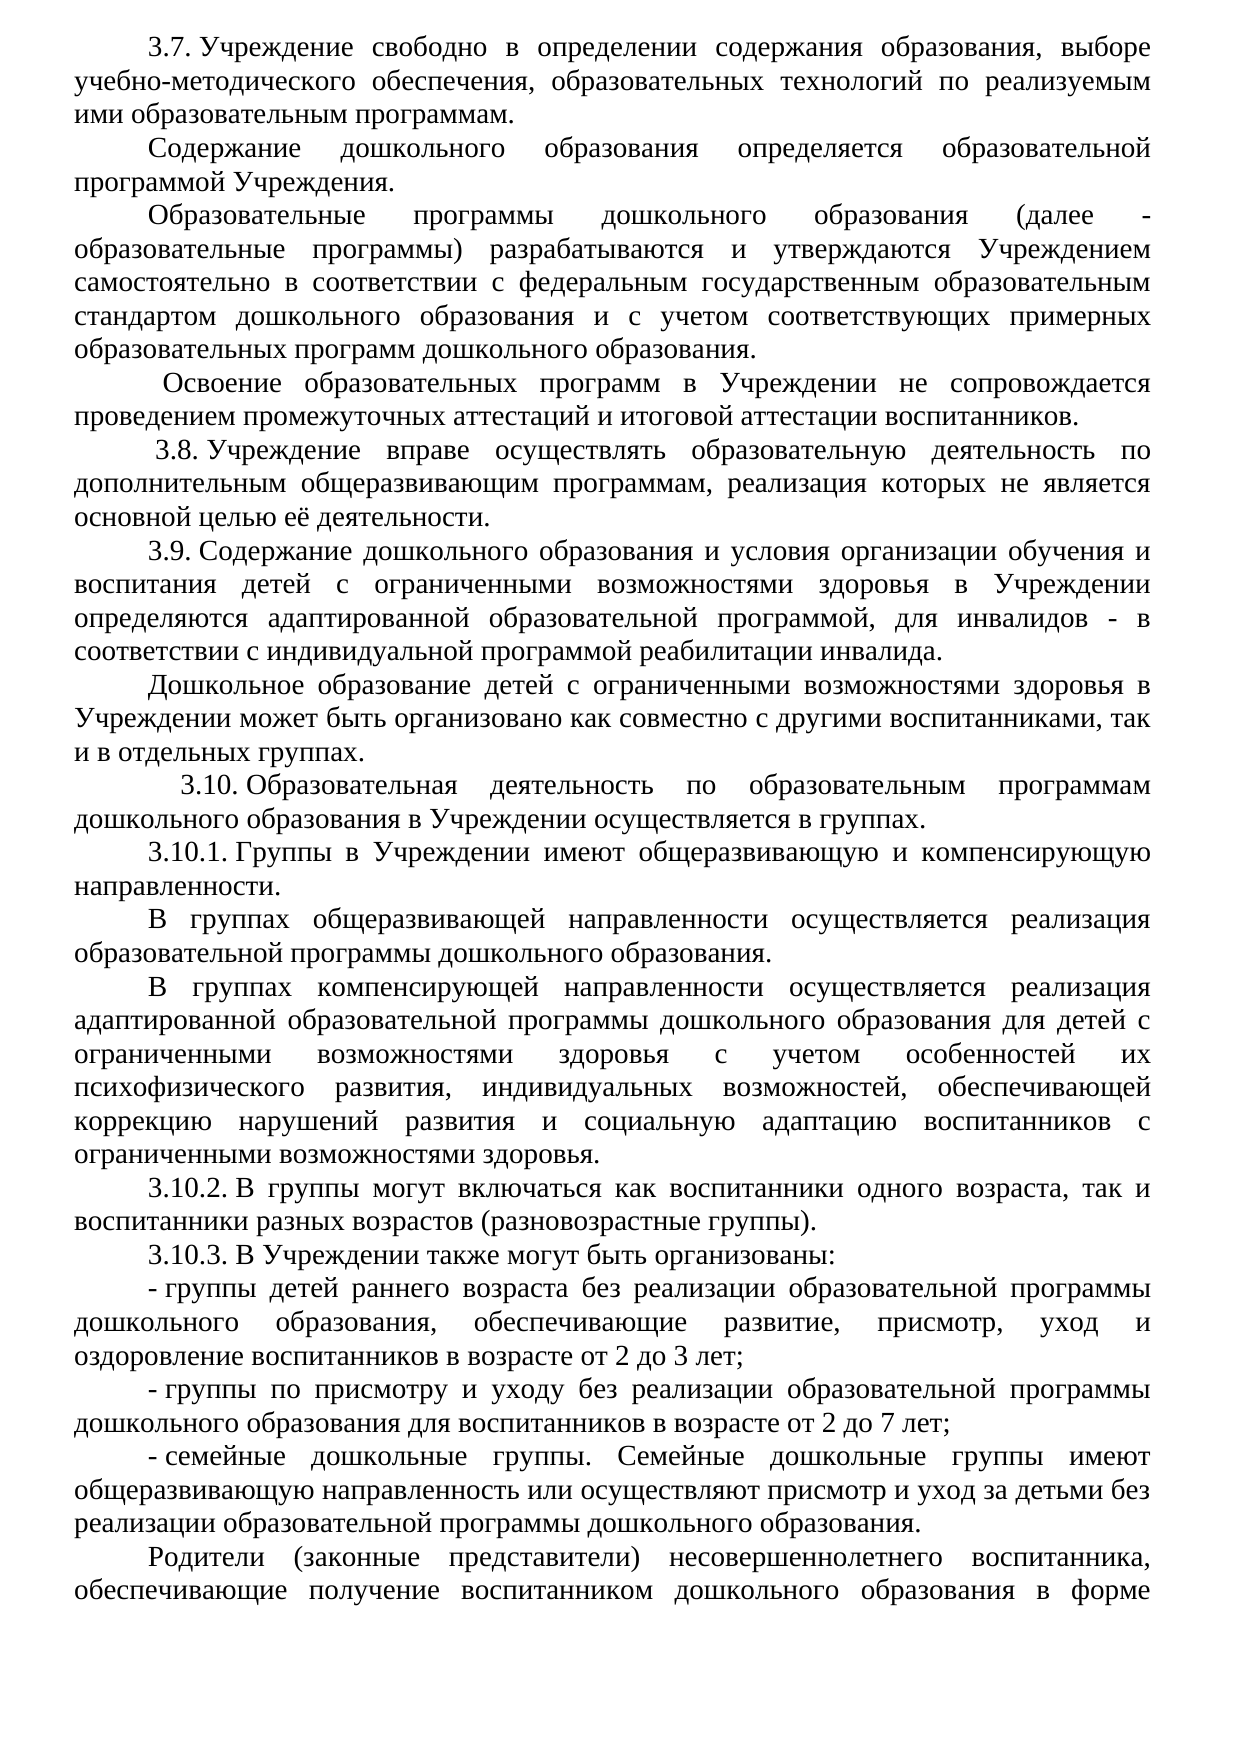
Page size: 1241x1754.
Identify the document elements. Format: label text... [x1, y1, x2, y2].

text В группах компенсирующей направленности осуществляется реализация адаптированной образовательной программы дошкольного образования для детей с ограниченными возможностями здоровья с учетом особенностей их психофизического развития, индивидуальных возможностей, обеспечивающей коррекцию нарушений развития и социальную адаптацию воспитанников с ограниченными возможностями здоровья. [74, 969, 1152, 1170]
text Образовательные программы дошкольного образования (далее - образовательные программы) разрабатываются и утверждаются Учреждением самостоятельно в соответствии с федеральным государственным образовательным стандартом дошкольного образования и с учетом соответствующих примерных образовательных программ дошкольного образования. [74, 197, 1152, 365]
text - группы детей раннего возраста без реализации образовательной программы дошкольного образования, обеспечивающие развитие, присмотр, уход и оздоровление воспитанников в возрасте от 2 до 3 лет; [74, 1271, 1152, 1371]
text 3.8. Учреждение вправе осуществлять образовательную деятельность по дополнительным общеразвивающим программам, реализация которых не является основной целью её деятельности. [74, 432, 1152, 533]
text 3.10.1. Группы в Учреждении имеют общеразвивающую и компенсирующую направленности. [74, 834, 1152, 902]
text 3.10.3. В Учреждении также могут быть организованы: [74, 1237, 1152, 1271]
text - группы по присмотру и уходу без реализации образовательной программы дошкольного образования для воспитанников в возрасте от 2 до 7 лет; [74, 1371, 1152, 1438]
text Дошкольное образование детей с ограниченными возможностями здоровья в Учреждении может быть организовано как совместно с другими воспитанниками, так и в отдельных группах. [74, 667, 1152, 767]
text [74, 1539, 1152, 1606]
text В группах общеразвивающей направленности осуществляется реализация образовательной программы дошкольного образования. [74, 902, 1152, 969]
text 3.7. Учреждение свободно в определении содержания образования, выборе учебно-методического обеспечения, образовательных технологий по реализуемым ими образовательным программам. [74, 29, 1152, 130]
text 3.10. Образовательная деятельность по образовательным программам дошкольного образования в Учреждении осуществляется в группах. [74, 767, 1152, 834]
text Содержание дошкольного образования определяется образовательной программой Учреждения. [74, 130, 1152, 197]
text 3.10.2. В группы могут включаться как воспитанники одного возраста, так и воспитанники разных возрастов (разновозрастные группы). [74, 1170, 1152, 1237]
text Освоение образовательных программ в Учреждении не сопровождается проведением промежуточных аттестаций и итоговой аттестации воспитанников. [74, 365, 1152, 432]
text - семейные дошкольные группы. Семейные дошкольные группы имеют общеразвивающую направленность или осуществляют присмотр и уход за детьми без реализации образовательной программы дошкольного образования. [74, 1438, 1152, 1539]
text 3.9. Содержание дошкольного образования и условия организации обучения и воспитания детей с ограниченными возможностями здоровья в Учреждении определяются адаптированной образовательной программой, для инвалидов - в соответствии с индивидуальной программой реабилитации инвалида. [74, 533, 1152, 667]
